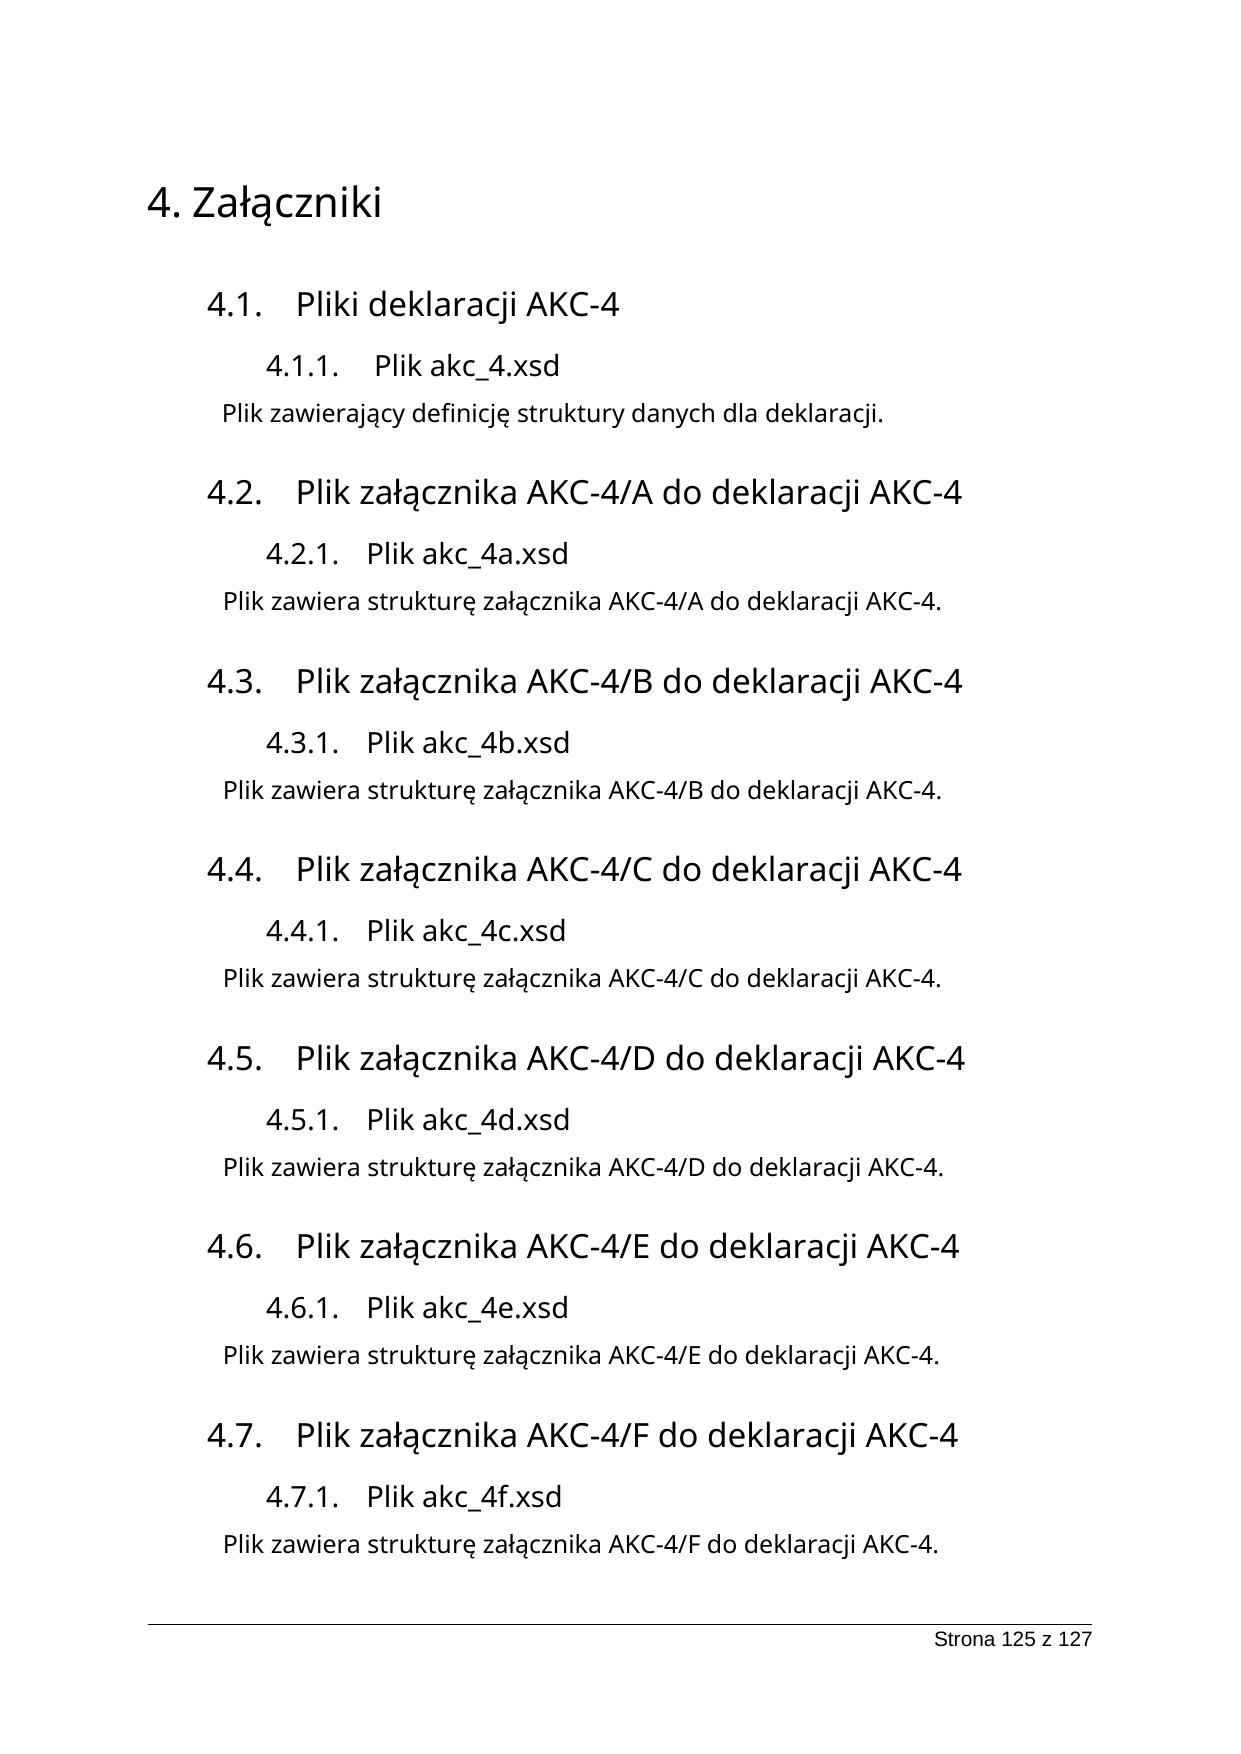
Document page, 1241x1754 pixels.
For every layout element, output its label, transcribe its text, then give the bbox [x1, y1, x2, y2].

text Plik zawiera strukturę załącznika AKC-4/E do deklaracji AKC-4. [223, 1338, 1092, 1372]
subtitle Załączniki [148, 173, 1092, 229]
subtitle Plik załącznika AKC-4/C do deklaracji AKC-4 [207, 848, 1092, 890]
subtitle Plik akc_4d.xsd [266, 1104, 1092, 1137]
subtitle Plik załącznika AKC-4/F do deklaracji AKC-4 [207, 1414, 1092, 1456]
text Plik zawierający definicję struktury danych dla deklaracji. [222, 395, 1092, 429]
text Plik zawiera strukturę załącznika AKC-4/A do deklaracji AKC-4. [223, 584, 1092, 618]
subtitle Pliki deklaracji AKC-4 [207, 283, 1092, 324]
subtitle Plik załącznika AKC-4/A do deklaracji AKC-4 [207, 471, 1092, 513]
subtitle Plik akc_4a.xsd [266, 538, 1092, 571]
subtitle Plik akc_4b.xsd [266, 727, 1092, 760]
subtitle Plik akc_4f.xsd [266, 1481, 1092, 1514]
subtitle Plik załącznika AKC-4/B do deklaracji AKC-4 [207, 660, 1092, 702]
text Plik zawiera strukturę załącznika AKC-4/B do deklaracji AKC-4. [223, 772, 1092, 806]
text Plik zawiera strukturę załącznika AKC-4/F do deklaracji AKC-4. [223, 1527, 1092, 1561]
subtitle Plik akc_4.xsd [266, 349, 1092, 383]
subtitle Plik akc_4c.xsd [266, 915, 1092, 948]
text Plik zawiera strukturę załącznika AKC-4/C do deklaracji AKC-4. [223, 961, 1092, 995]
subtitle Plik załącznika AKC-4/D do deklaracji AKC-4 [207, 1037, 1092, 1079]
text Plik zawiera strukturę załącznika AKC-4/D do deklaracji AKC-4. [223, 1149, 1092, 1183]
subtitle Plik załącznika AKC-4/E do deklaracji AKC-4 [207, 1226, 1092, 1267]
subtitle Plik akc_4e.xsd [266, 1292, 1092, 1326]
